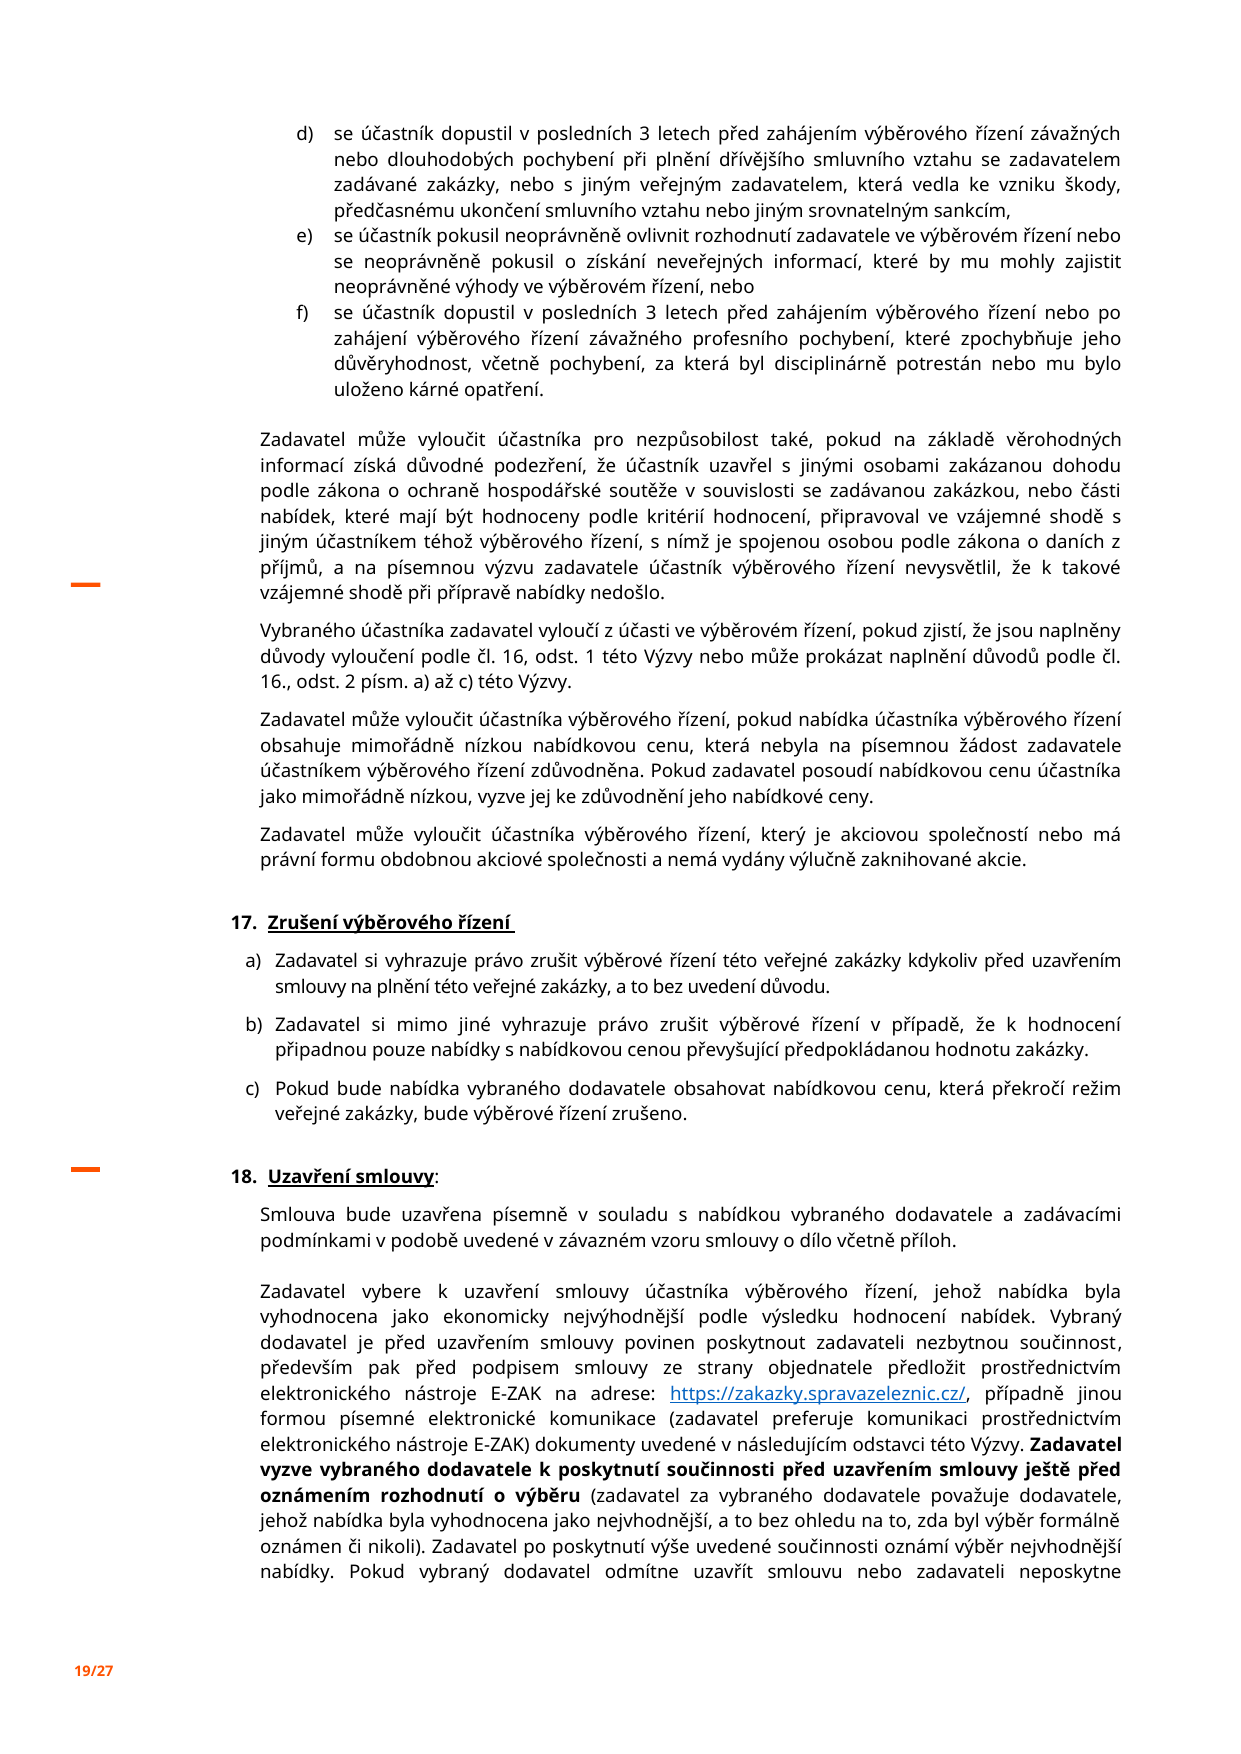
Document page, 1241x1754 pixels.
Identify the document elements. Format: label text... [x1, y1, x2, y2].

list Pokud bude nabídka vybraného dodavatele obsahovat nabídkovou cenu, která překročí režim veřejné zakázky, bude výběrové řízení zrušeno. [245, 1075, 1122, 1126]
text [260, 1278, 1122, 1584]
list se účastník pokusil neoprávněně ovlivnit rozhodnutí zadavatele ve výběrovém řízení nebo se neoprávněně pokusil o získání neveřejných informací, které by mu mohly zajistit neoprávněné výhody ve výběrovém řízení, nebo [296, 223, 1122, 299]
list se účastník dopustil v posledních 3 letech před zahájením výběrového řízení nebo po zahájení výběrového řízení závažného profesního pochybení, které zpochybňuje jeho důvěryhodnost, včetně pochybení, za která byl disciplinárně potrestán nebo mu bylo uloženo kárné opatření. [296, 299, 1122, 401]
list Zadavatel si vyhrazuje právo zrušit výběrové řízení této veřejné zakázky kdykoliv před uzavřením smlouvy na plnění této veřejné zakázky, a to bez uvedení důvodu. [245, 948, 1122, 999]
list Zadavatel si mimo jiné vyhrazuje právo zrušit výběrové řízení v případě, že k hodnocení připadnou pouze nabídky s nabídkovou cenou převyšující předpokládanou hodnotu zakázky. [245, 1011, 1122, 1062]
list se účastník dopustil v posledních 3 letech před zahájením výběrového řízení závažných nebo dlouhodobých pochybení při plnění dřívějšího smluvního vztahu se zadavatelem zadávané zakázky, nebo s jiným veřejným zadavatelem, která vedla ke vzniku škody, předčasnému ukončení smluvního vztahu nebo jiným srovnatelným sankcím, [296, 121, 1122, 223]
text Zadavatel může vyloučit účastníka výběrového řízení, který je akciovou společností nebo má právní formu obdobnou akciové společnosti a nemá vydány výlučně zaknihované akcie. [260, 821, 1122, 872]
text Zadavatel může vyloučit účastníka pro nezpůsobilost také, pokud na základě věrohodných informací získá důvodné podezření, že účastník uzavřel s jinými osobami zakázanou dohodu podle zákona o ochraně hospodářské soutěže v souvislosti se zadávanou zakázkou, nebo části nabídek, které mají být hodnoceny podle kritérií hodnocení, připravoval ve vzájemné shodě s jiným účastníkem téhož výběrového řízení, s nímž je spojenou osobou podle zákona o daních z příjmů, a na písemnou výzvu zadavatele účastník výběrového řízení nevysvětlil, že k takové vzájemné shodě při přípravě nabídky nedošlo. [260, 426, 1122, 605]
list Zrušení výběrového řízení [230, 910, 1122, 935]
text Zadavatel může vyloučit účastníka výběrového řízení, pokud nabídka účastníka výběrového řízení obsahuje mimořádně nízkou nabídkovou cenu, která nebyla na písemnou žádost zadavatele účastníkem výběrového řízení zdůvodněna. Pokud zadavatel posoudí nabídkovou cenu účastníka jako mimořádně nízkou, vyzve jej ke zdůvodnění jeho nabídkové ceny. [260, 707, 1122, 809]
text Vybraného účastníka zadavatel vyloučí z účasti ve výběrovém řízení, pokud zjistí, že jsou naplněny důvody vyloučení podle čl. 16, odst. 1 této Výzvy nebo může prokázat naplnění důvodů podle čl. 16., odst. 2 písm. a) až c) této Výzvy. [260, 617, 1122, 694]
list Uzavření smlouvy: [230, 1163, 1122, 1189]
text Smlouva bude uzavřena písemně v souladu s nabídkou vybraného dodavatele a zadávacími podmínkami v podobě uvedené v závazném vzoru smlouvy o dílo včetně příloh. [260, 1201, 1122, 1252]
